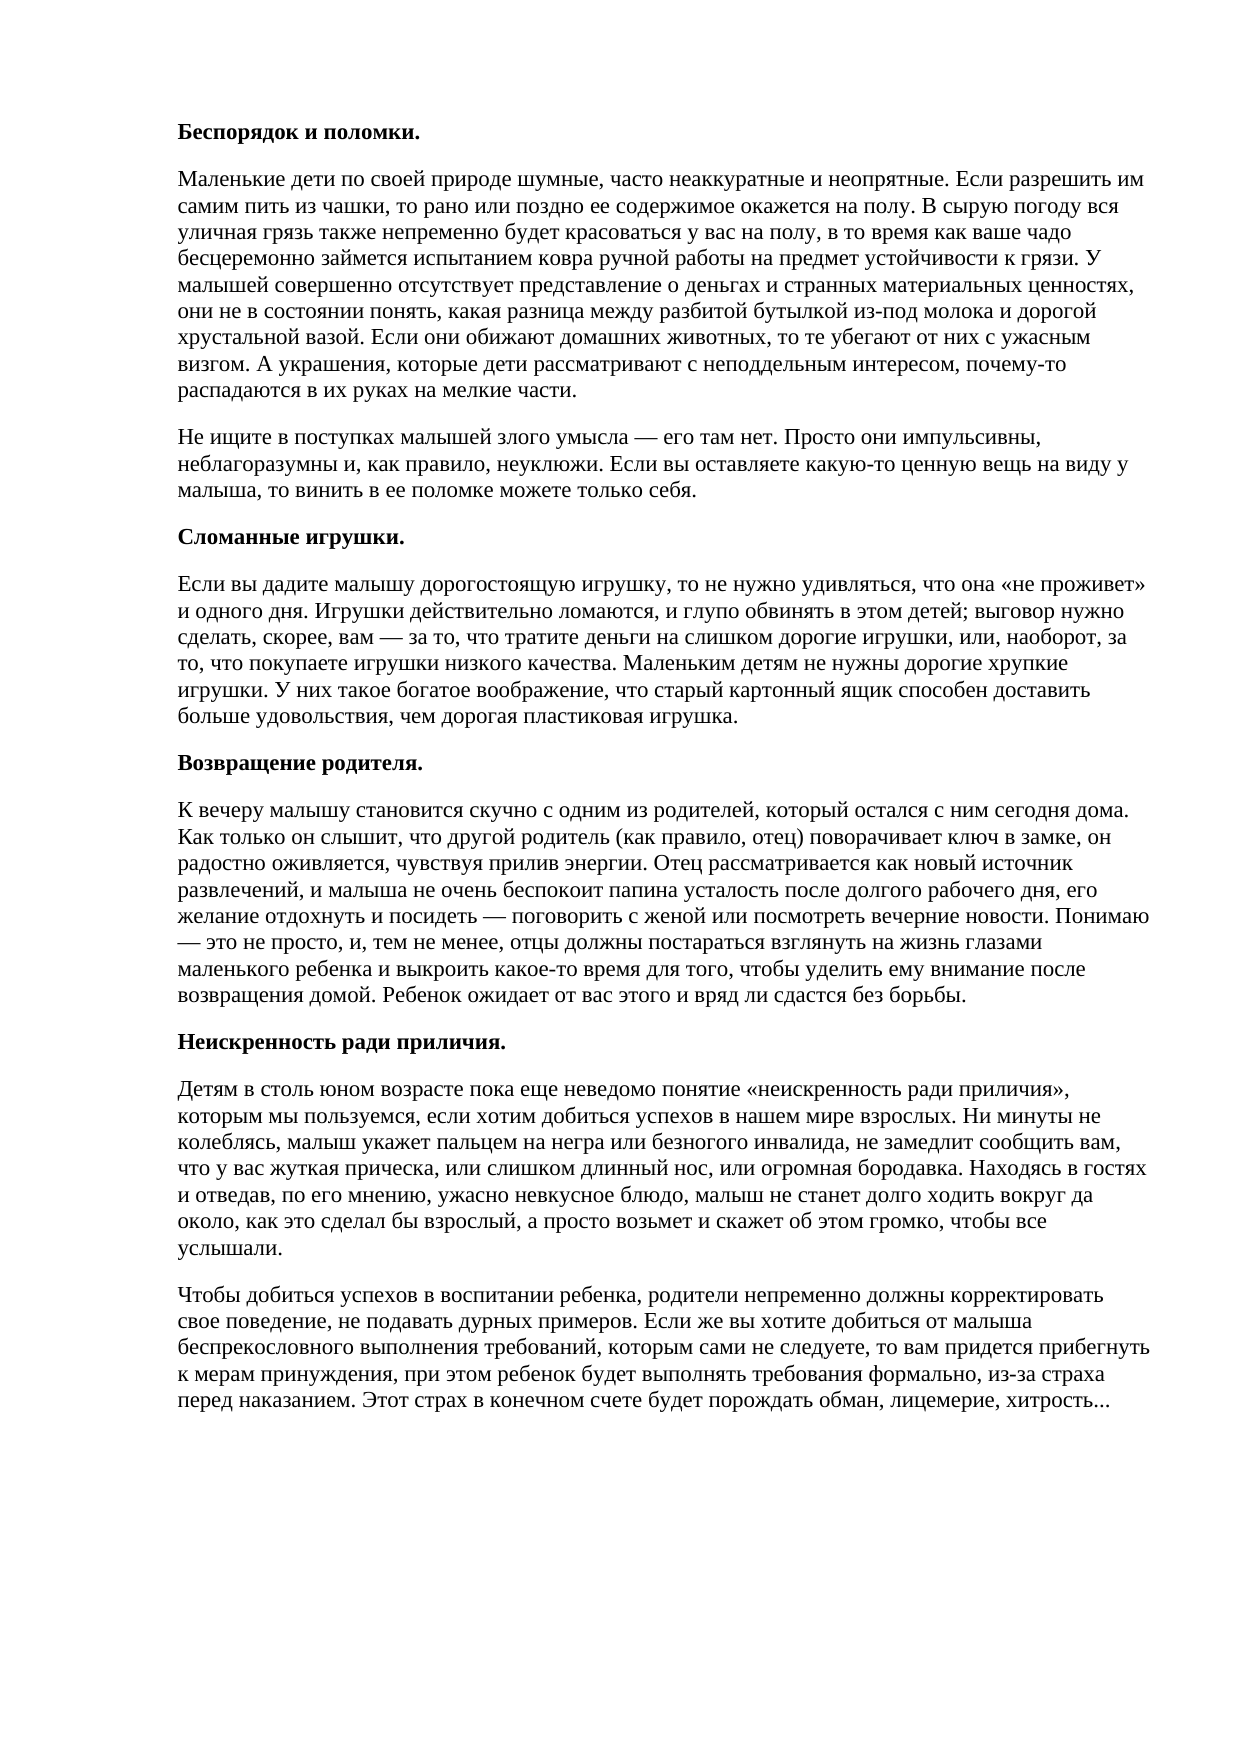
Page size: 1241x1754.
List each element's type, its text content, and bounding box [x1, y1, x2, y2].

text Сломанные игрушки. [177, 523, 1152, 549]
text Детям в столь юном возрасте пока еще неведомо понятие «неискренность ради приличия», которым мы пользуемся, если хотим добиться успехов в нашем мире взрослых. Ни минуты не колеблясь, малыш укажет пальцем на негра или безногого инвалида, не замедлит сообщить вам, что у вас жуткая прическа, или слишком длинный нос, или огромная бородавка. Находясь в гостях и отведав, по его мнению, ужасно невкусное блюдо, малыш не станет долго ходить вокруг да около, как это сделал бы взрослый, а просто возьмет и скажет об этом громко, чтобы все услышали. [177, 1075, 1152, 1260]
text Возвращение родителя. [177, 749, 1152, 776]
text Маленькие дети по своей природе шумные, часто неаккуратные и неопрятные. Если разрешить им самим пить из чашки, то рано или поздно ее содержимое окажется на полу. В сырую погоду вся уличная грязь также непременно будет красоваться у вас на полу, в то время как ваше чадо бесцеремонно займется испытанием ковра ручной работы на предмет устойчивости к грязи. У малышей совершенно отсутствует представление о деньгах и странных материальных ценностях, они не в состоянии понять, какая разница между разбитой бутылкой из-под молока и дорогой хрустальной вазой. Если они обижают домашних животных, то те убегают от них с ужасным визгом. А украшения, которые дети рассматривают с неподдельным интересом, почему-то распадаются в их руках на мелкие части. [177, 165, 1152, 402]
text Чтобы добиться успехов в воспитании ребенка, родители непременно должны корректировать свое поведение, не подавать дурных примеров. Если же вы хотите добиться от малыша беспрекословного выполнения требований, которым сами не следуете, то вам придется прибегнуть к мерам принуждения, при этом ребенок будет выполнять требования формально, из-за страха перед наказанием. Этот страх в конечном счете будет порождать обман, лицемерие, хитрость... [177, 1281, 1152, 1412]
text К вечеру малышу становится скучно с одним из родителей, который остался с ним сегодня дома. Как только он слышит, что другой родитель (как правило, отец) поворачивает ключ в замке, он радостно оживляется, чувствуя прилив энергии. Отец рассматривается как новый источник развлечений, и малыша не очень беспокоит папина усталость после долгого рабочего дня, его желание отдохнуть и посидеть — поговорить с женой или посмотреть вечерние новости. Понимаю — это не просто, и, тем не менее, отцы должны постараться взглянуть на жизнь глазами маленького ребенка и выкроить какое-то время для того, чтобы уделить ему внимание после возвращения домой. Ребенок ожидает от вас этого и вряд ли сдастся без борьбы. [177, 797, 1152, 1007]
text Если вы дадите малышу дорогостоящую игрушку, то не нужно удивляться, что она «не проживет» и одного дня. Игрушки действительно ломаются, и глупо обвинять в этом детей; выговор нужно сделать, скорее, вам — за то, что тратите деньги на слишком дорогие игрушки, или, наоборот, за то, что покупаете игрушки низкого качества. Маленьким детям не нужны дорогие хрупкие игрушки. У них такое богатое воображение, что старый картонный ящик способен доставить больше удовольствия, чем дорогая пластиковая игрушка. [177, 570, 1152, 728]
text Беспорядок и поломки. [177, 118, 1152, 144]
text Неискренность ради приличия. [177, 1028, 1152, 1054]
text Не ищите в поступках малышей злого умысла — его там нет. Просто они импульсивны, неблагоразумны и, как правило, неуклюжи. Если вы оставляете какую-то ценную вещь на виду у малыша, то винить в ее поломке можете только себя. [177, 423, 1152, 502]
